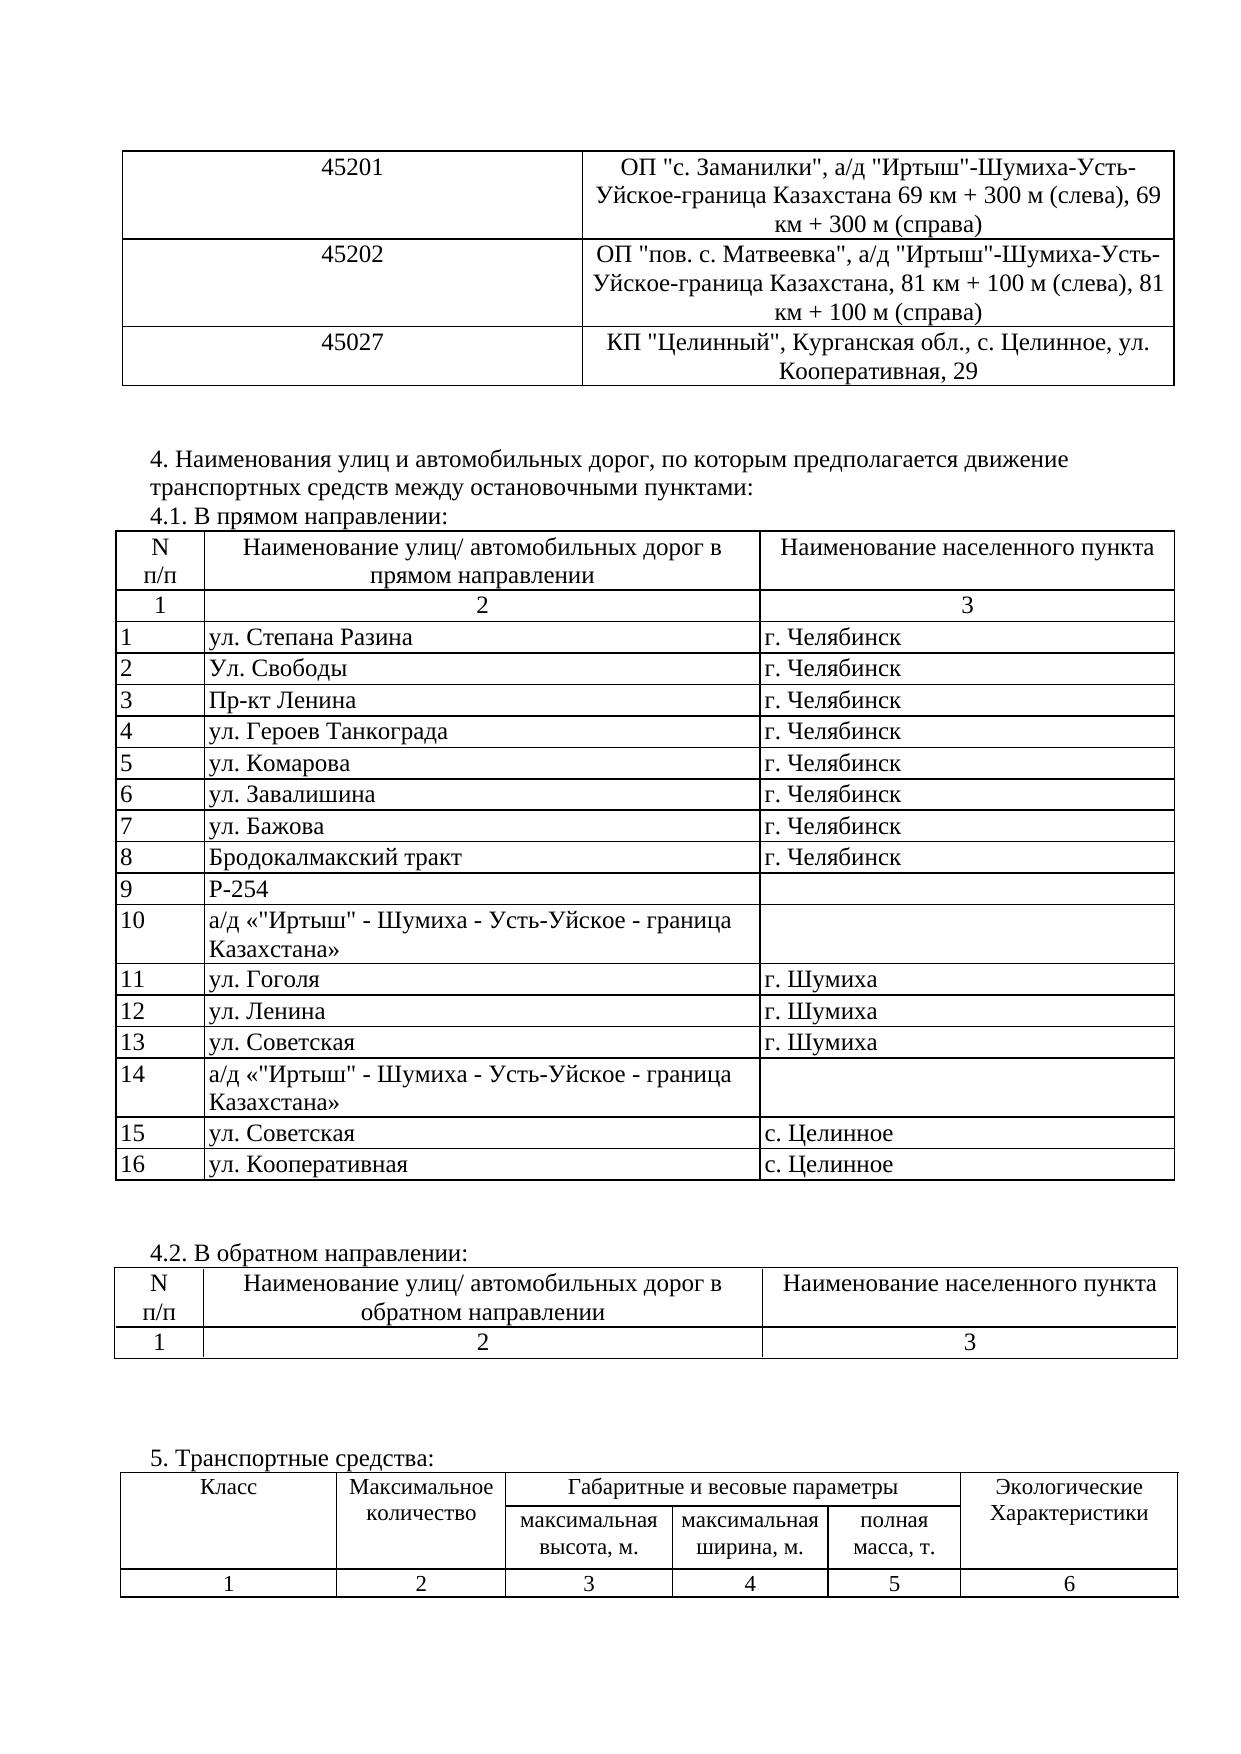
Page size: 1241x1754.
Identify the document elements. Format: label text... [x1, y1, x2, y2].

table_cell г. Челябинск [761, 685, 1174, 715]
table_cell 2 [337, 1570, 505, 1596]
table_cell 1 [115, 1327, 203, 1357]
table_header Наименование населенного пункта [763, 1268, 1177, 1326]
table_header Наименование улиц/ автомобильных дорог в прямом направлении [205, 532, 759, 589]
table_cell 6 [117, 780, 204, 809]
table_cell с. Целинное [761, 1118, 1174, 1148]
table_cell г. Шумиха [761, 964, 1174, 994]
table_cell Ул. Свободы [205, 654, 759, 683]
table_cell 45201 [123, 152, 582, 238]
table_cell [761, 905, 1174, 963]
table_cell а/д «"Иртыш" - Шумиха - Усть-Уйское - граница Казахстана» [205, 1059, 759, 1116]
table_cell 3 [117, 685, 204, 715]
table_cell ул. Гоголя [205, 964, 759, 994]
text 4.2. В обратном направлении: [150, 1238, 1090, 1267]
table_cell 9 [117, 874, 204, 904]
table_cell ул. Ленина [205, 996, 759, 1026]
table_cell [761, 1059, 1174, 1116]
table_cell 3 [506, 1570, 672, 1596]
table_cell 11 [117, 964, 204, 994]
table_cell ОП "пов. с. Матвеевка", а/д "Иртыш"-Шумиха-Усть-Уйское-граница Казахстана, 81 км + 100 м (слева), 81 км + 100 м (справа) [583, 240, 1173, 326]
table_cell ул. Комарова [205, 748, 759, 778]
table_cell 10 [117, 905, 204, 963]
table_cell ул. Завалишина [205, 780, 759, 809]
table_cell максимальная высота, м. [506, 1507, 672, 1568]
table_cell 1 [117, 622, 204, 652]
table_cell 5 [117, 748, 204, 778]
text 4. Наименования улиц и автомобильных дорог, по которым предполагается движение транспортных средств между остановочными пунктами: [150, 444, 1090, 501]
table_cell г. Шумиха [761, 996, 1174, 1026]
table_cell 15 [117, 1118, 204, 1148]
table_cell полная масса, т. [829, 1507, 960, 1568]
table_cell ул. Степана Разина [205, 622, 759, 652]
table_header Габаритные и весовые параметры [506, 1473, 960, 1505]
table_cell с. Целинное [761, 1149, 1174, 1179]
table_cell г. Челябинск [761, 811, 1174, 841]
table_cell 16 [117, 1149, 204, 1179]
table_cell г. Челябинск [761, 748, 1174, 778]
table_header Класс [121, 1473, 336, 1568]
table_header N п/п [117, 532, 204, 589]
table_cell ул. Советская [205, 1027, 759, 1057]
table_header Наименование улиц/ автомобильных дорог в обратном направлении [204, 1268, 762, 1326]
table_header Экологические Характеристики [961, 1473, 1177, 1568]
table_cell 5 [829, 1570, 960, 1596]
table_cell КП "Целинный", Курганская обл., с. Целинное, ул. Кооперативная, 29 [583, 327, 1173, 385]
table_cell 2 [205, 591, 759, 621]
table_cell 3 [763, 1326, 1177, 1357]
table_cell 45202 [123, 240, 582, 326]
table_header Наименование населенного пункта [761, 532, 1174, 589]
table_cell а/д «"Иртыш" - Шумиха - Усть-Уйское - граница Казахстана» [205, 905, 759, 963]
table_cell ул. Героев Танкограда [205, 717, 759, 746]
table_cell [761, 874, 1174, 904]
table_cell г. Челябинск [761, 717, 1174, 746]
table_cell ул. Бажова [205, 811, 759, 841]
text 5. Транспортные средства: [150, 1443, 1090, 1472]
table_cell 1 [117, 591, 204, 621]
table_cell 4 [117, 717, 204, 746]
table_cell Р-254 [205, 874, 759, 904]
table_header N п/п [115, 1268, 203, 1326]
table_cell 13 [117, 1027, 204, 1057]
table_cell г. Челябинск [761, 842, 1174, 872]
table_cell 45027 [123, 327, 582, 385]
table_cell г. Челябинск [761, 654, 1174, 683]
table_cell 7 [117, 811, 204, 841]
table_cell 3 [761, 591, 1174, 621]
table_cell Пр-кт Ленина [205, 685, 759, 715]
table_cell ОП "с. Заманилки", а/д "Иртыш"-Шумиха-Усть-Уйское-граница Казахстана 69 км + 300 м (слева), 69 км + 300 м (справа) [583, 152, 1173, 238]
table_cell ул. Советская [205, 1118, 759, 1148]
table_cell 8 [117, 842, 204, 872]
table_cell 6 [961, 1570, 1177, 1596]
table_cell 14 [117, 1059, 204, 1116]
table_cell г. Челябинск [761, 780, 1174, 809]
table_cell 2 [117, 654, 204, 683]
table_cell 1 [121, 1570, 336, 1596]
table_cell 4 [673, 1570, 827, 1596]
table_cell 2 [204, 1328, 762, 1357]
table_cell ул. Кооперативная [205, 1149, 759, 1179]
table_cell г. Шумиха [761, 1027, 1174, 1057]
table_cell 12 [117, 996, 204, 1026]
table_cell Бродокалмакский тракт [205, 842, 759, 872]
text 4.1. В прямом направлении: [150, 501, 1090, 530]
table_cell г. Челябинск [761, 622, 1174, 652]
table_cell максимальная ширина, м. [673, 1507, 827, 1568]
table_header Максимальное количество [337, 1473, 505, 1568]
